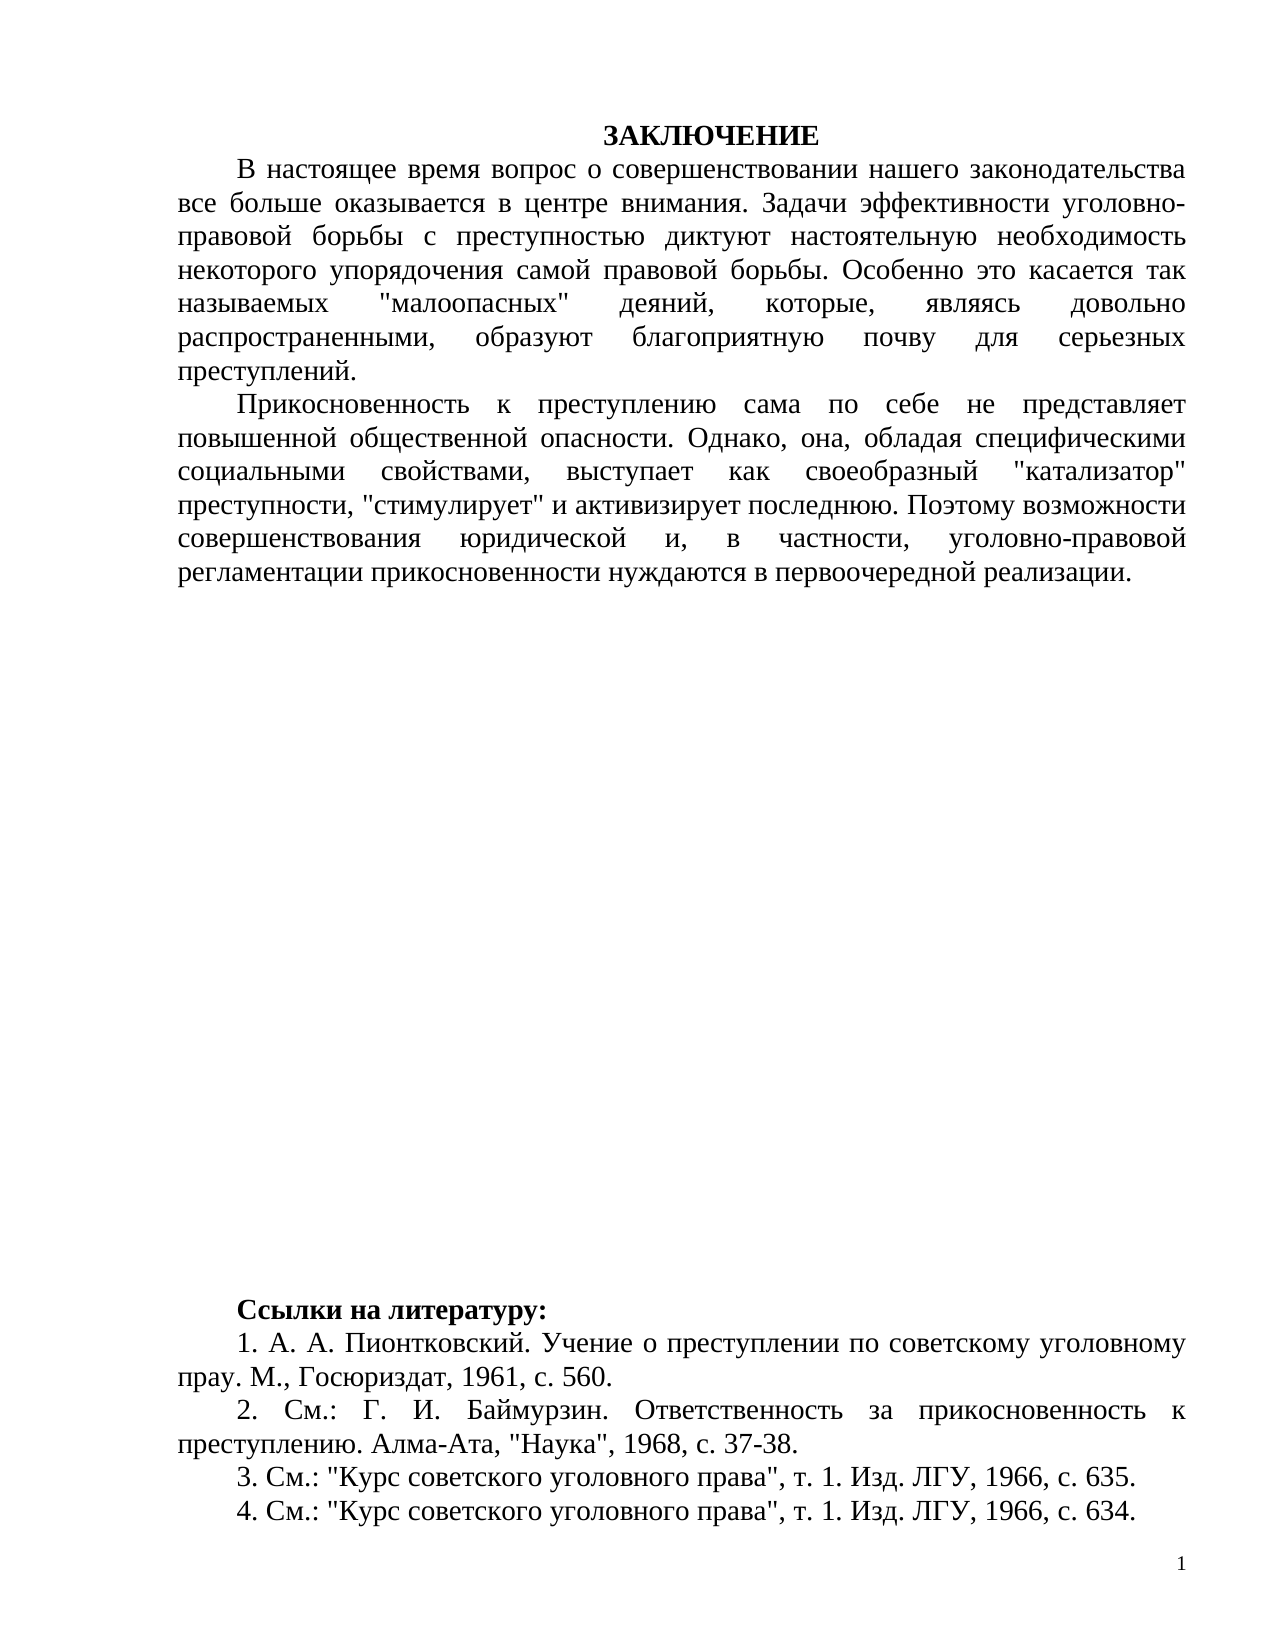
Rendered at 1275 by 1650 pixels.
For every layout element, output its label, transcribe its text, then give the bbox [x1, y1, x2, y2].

text 2. См.: Г. И. Баймурзин. Ответственность за прикосновенность к преступлению. Алма-Ата, "Наука", 1968, с. 37-38. [177, 1393, 1186, 1460]
text Прикосновенность к преступлению сама по себе не представляет повышенной общественной опасности. Однако, она, обладая специфическими социальными свойствами, выступает как своеобразный "катализатор" преступности, "стимулирует" и активизирует последнюю. Поэтому возможности совершенствования юридической и, в частности, уголовно-правовой регламентации прикосновенности нуждаются в первоочередной реализации. [177, 386, 1186, 588]
text Ссылки на литературу: [177, 1292, 1186, 1326]
text 1. А. А. Пионтковский. Учение о преступлении по советскому уголовному прау. М., Госюриздат, 1961, с. 560. [177, 1326, 1186, 1393]
text 4. См.: "Курс советского уголовного права", т. 1. Изд. ЛГУ, 1966, с. 634. [177, 1493, 1186, 1527]
subtitle ЗАКЛЮЧЕНИЕ [177, 118, 1186, 152]
text В настоящее время вопрос о совершенствовании нашего законодательства все больше оказывается в центре внимания. Задачи эффективности уголовно-правовой борьбы с преступностью диктуют настоятельную необходимость некоторого упорядочения самой правовой борьбы. Особенно это касается так называемых "малоопасных" деяний, которые, являясь довольно распространенными, образуют благоприятную почву для серьезных преступлений. [177, 152, 1186, 386]
text 3. См.: "Курс советского уголовного права", т. 1. Изд. ЛГУ, 1966, с. 635. [177, 1460, 1186, 1493]
